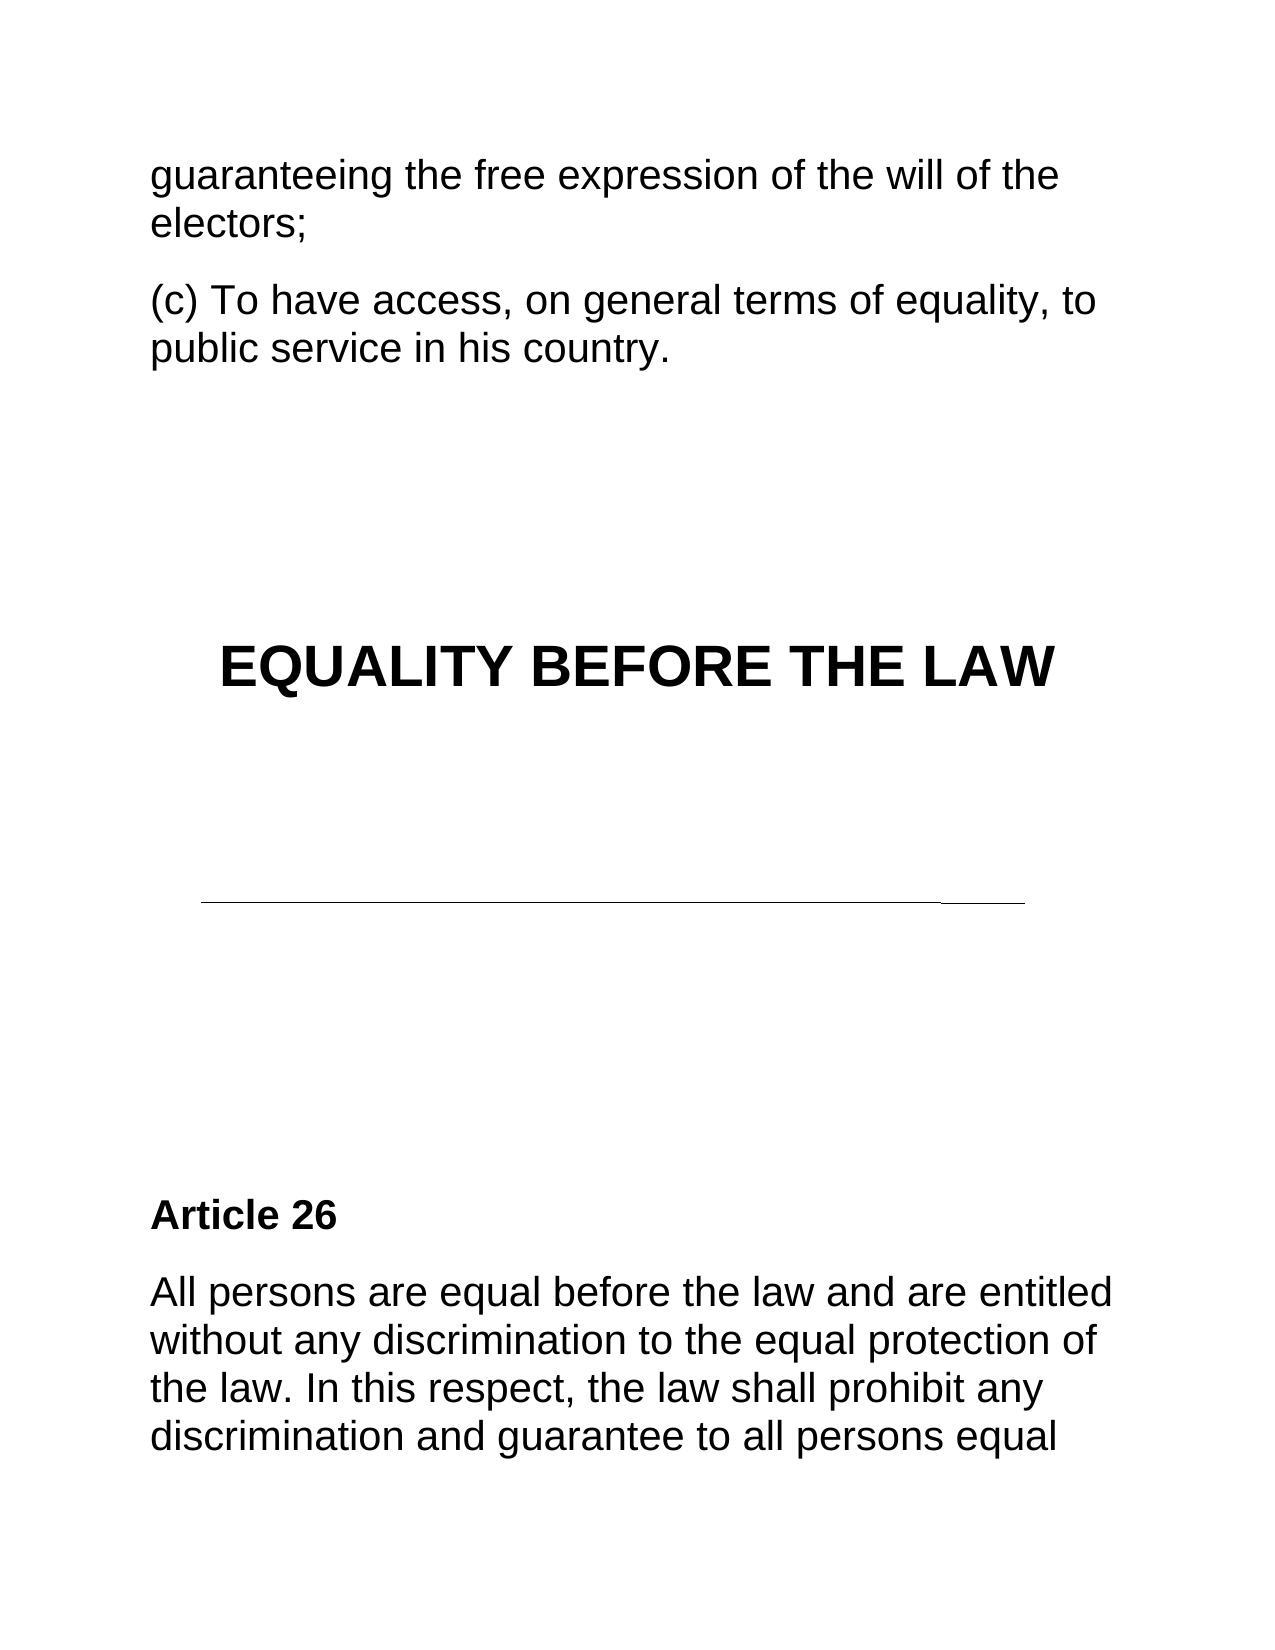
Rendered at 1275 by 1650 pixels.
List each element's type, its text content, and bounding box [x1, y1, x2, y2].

text Article 26 [150, 1190, 1125, 1238]
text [150, 150, 1125, 246]
text (c) To have access, on general terms of equality, to public service in his country. [150, 275, 1125, 371]
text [150, 1267, 1125, 1459]
text EQUALITY BEFORE THE LAW [150, 631, 1125, 698]
